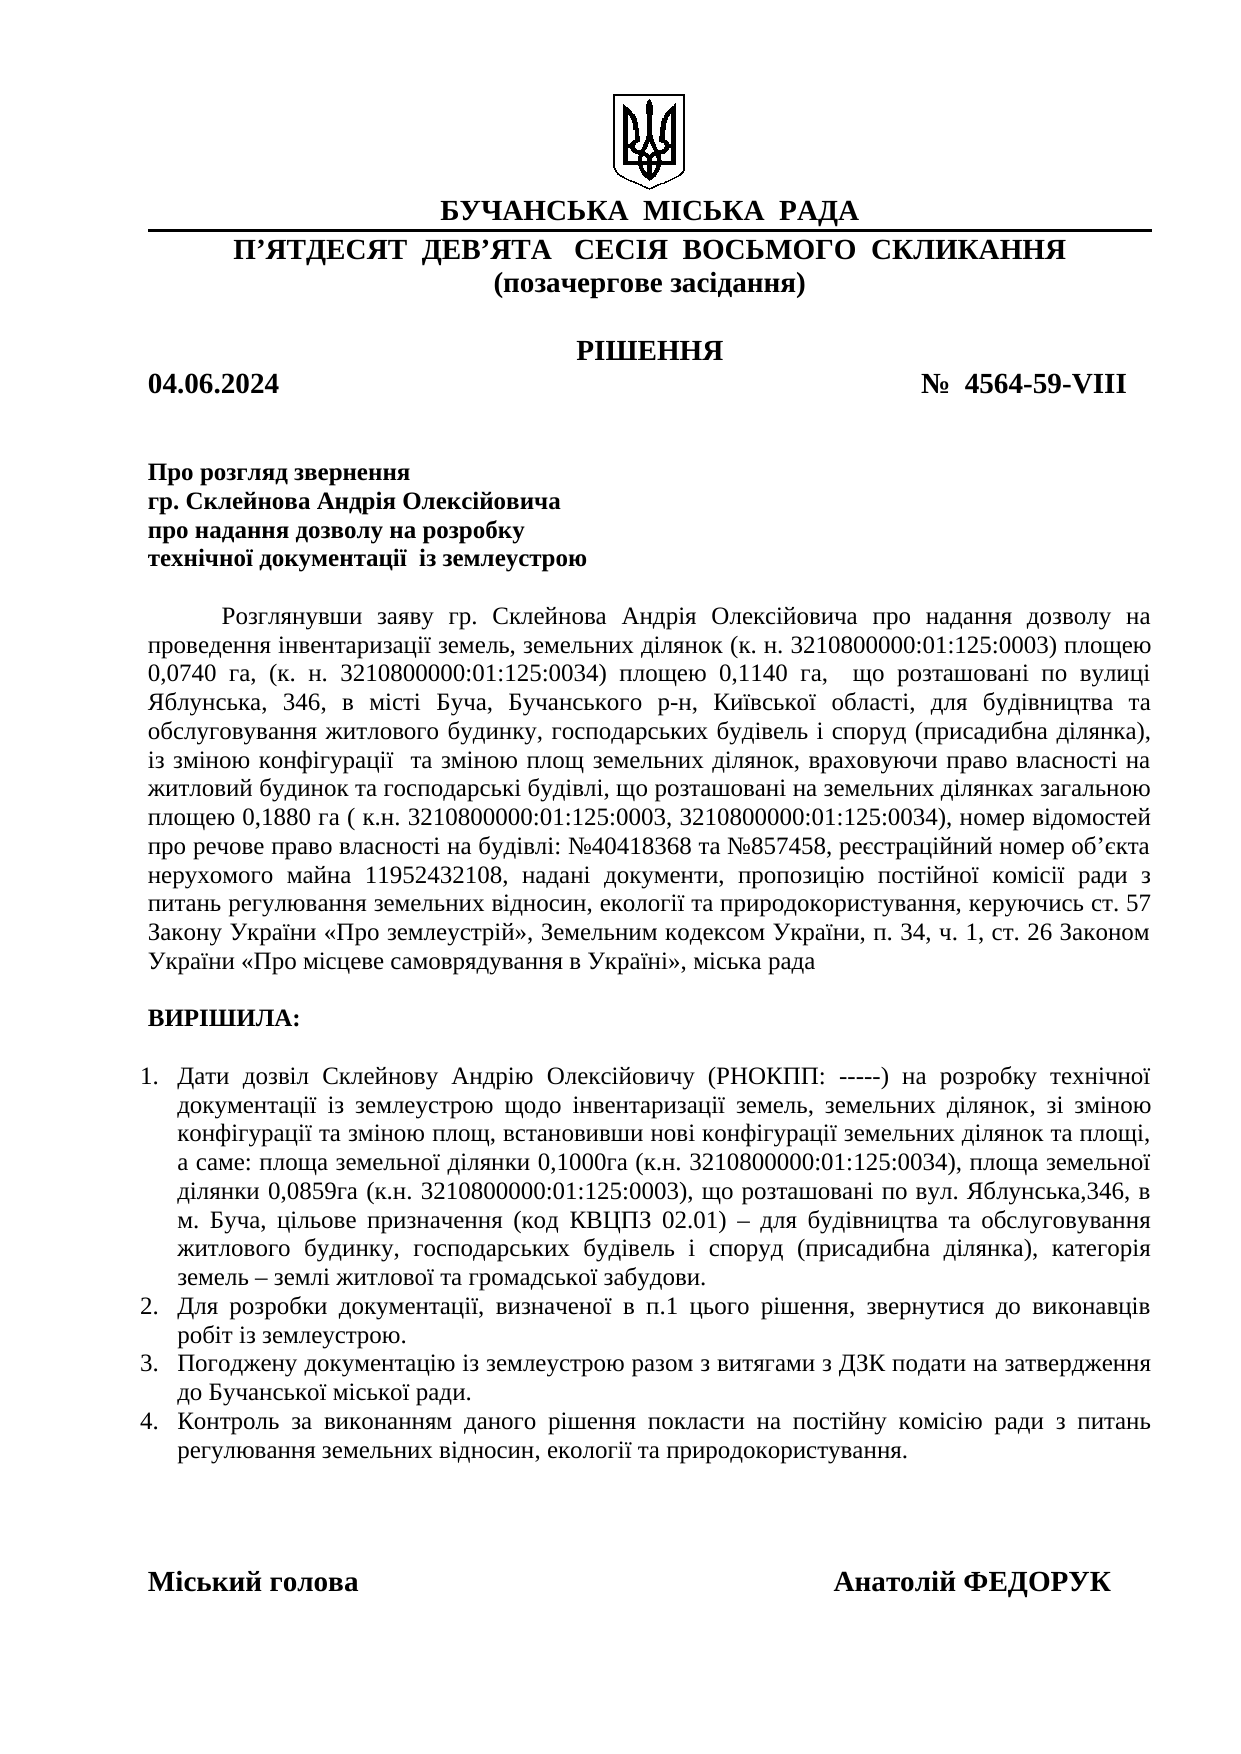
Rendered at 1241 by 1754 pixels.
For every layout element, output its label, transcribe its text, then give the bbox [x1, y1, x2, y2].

list Дати дозвіл Склейнову Андрію Олексійовичу (РНОКПП: -----) на розробку технічної документації із землеустрою щодо інвентаризації земель, земельних ділянок, зі зміною конфігурації та зміною площ, встановивши нові конфігурації земельних ділянок та площі, а саме: площа земельної ділянки 0,1000га (к.н. 3210800000:01:125:0034), площа земельної ділянки 0,0859га (к.н. 3210800000:01:125:0003), що розташовані по вул. Яблунська,346, в м. Буча, цільове призначення (код КВЦПЗ 02.01) – для будівництва та обслуговування житлового будинку, господарських будівель і споруд (присадибна ділянка), категорія земель – землі житлової та громадської забудови. [140, 1061, 1152, 1291]
text Розглянувши заяву гр. Склейнова Андрія Олексійовича про надання дозволу на проведення інвентаризації земель, земельних ділянок (к. н. 3210800000:01:125:0003) площею 0,0740 га, (к. н. 3210800000:01:125:0034) площею 0,1140 га, що розташовані по вулиці Яблунська, 346, в місті Буча, Бучанського р-н, Київської області, для будівництва та обслуговування житлового будинку, господарських будівель і споруд (присадибна ділянка), із зміною конфігурації та зміною площ земельних ділянок, враховуючи право власності на житловий будинок та господарські будівлі, що розташовані на земельних ділянках загальною площею 0,1880 га ( к.н. 3210800000:01:125:0003, 3210800000:01:125:0034), номер відомостей про речове право власності на будівлі: №40418368 та №857458, реєстраційний номер об’єкта нерухомого майна 11952432108, надані документи, пропозицію постійної комісії ради з питань регулювання земельних відносин, екології та природокористування, керуючись ст. 57 Закону України «Про землеустрій», Земельним кодексом України, п. 34, ч. 1, ст. 26 Законом України «Про місцеве самоврядування в Україні», міська рада [148, 601, 1152, 975]
text БУЧАНСЬКА МІСЬКА РАДА [148, 193, 1152, 229]
text 04.06.2024 № 4564-59-VІІІ [148, 366, 1152, 400]
text гр. Склейнова Андрія Олексійовича [148, 486, 1152, 515]
text РІШЕННЯ [148, 333, 1152, 366]
text П’ЯТДЕСЯТ ДЕВ’ЯТА СЕСІЯ ВОСЬМОГО СКЛИКАННЯ [148, 232, 1152, 266]
text ВИРІШИЛА: [148, 1003, 1152, 1032]
text (позачергове засідання) [148, 266, 1152, 299]
list Погоджену документацію із землеустрою разом з витягами з ДЗК подати на затвердження до Бучанської міської ради. [140, 1348, 1152, 1406]
text Міський голова Анатолій ФЕДОРУК [148, 1564, 1152, 1598]
text про надання дозволу на розробку [148, 515, 1152, 543]
text Про розгляд звернення [148, 457, 1152, 486]
list Контроль за виконанням даного рішення покласти на постійну комісію ради з питань регулювання земельних відносин, екології та природокористування. [140, 1406, 1152, 1463]
list Для розробки документації, визначеної в п.1 цього рішення, звернутися до виконавців робіт із землеустрою. [140, 1291, 1152, 1348]
text технічної документації із землеустрою [148, 543, 1152, 572]
